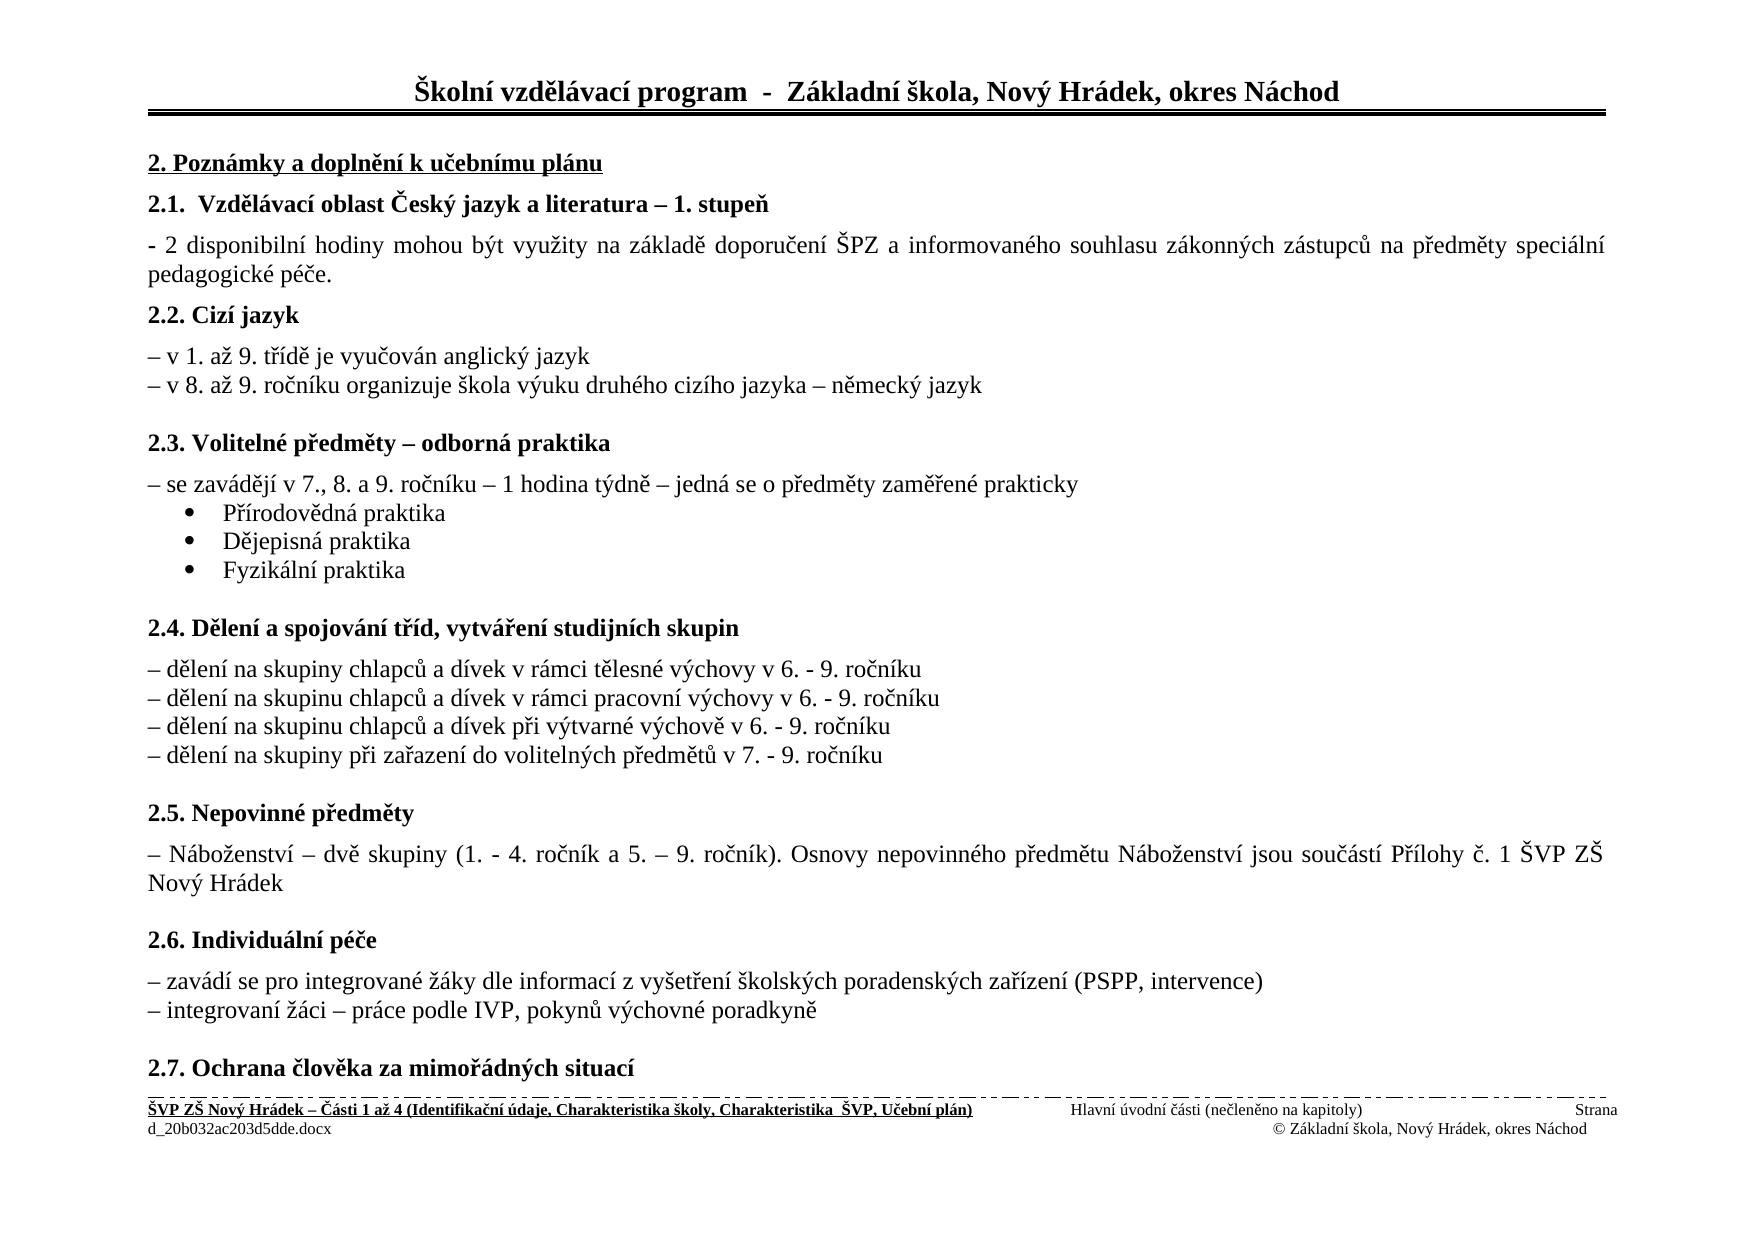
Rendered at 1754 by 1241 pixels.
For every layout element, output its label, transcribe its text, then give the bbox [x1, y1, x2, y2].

text 2.4. Dělení a spojování tříd, vytváření studijních skupin [148, 613, 1606, 641]
text 2.5. Nepovinné předměty [148, 798, 1606, 826]
text – dělení na skupinu chlapců a dívek při výtvarné výchově v 6. - 9. ročníku [148, 711, 1606, 740]
text – dělení na skupiny při zařazení do volitelných předmětů v 7. - 9. ročníku [148, 740, 1606, 769]
text – Náboženství – dvě skupiny (1. - 4. ročník a 5. – 9. ročník). Osnovy nepovinného předmětu Náboženství jsou součástí Přílohy č. 1 ŠVP ZŠ Nový Hrádek [148, 839, 1606, 896]
text 2.1. Vzdělávací oblast Český jazyk a literatura – 1. stupeň [148, 189, 1606, 218]
list Dějepisná praktika [185, 526, 1606, 555]
text – v 1. až 9. třídě je vyučován anglický jazyk [148, 341, 1606, 370]
list Fyzikální praktika [185, 555, 1606, 584]
text 2. Poznámky a doplnění k učebnímu plánu [148, 148, 1606, 176]
text – dělení na skupinu chlapců a dívek v rámci pracovní výchovy v 6. - 9. ročníku [148, 683, 1606, 711]
text – dělení na skupiny chlapců a dívek v rámci tělesné výchovy v 6. - 9. ročníku [148, 654, 1606, 683]
text – integrovaní žáci – práce podle IVP, pokynů výchovné poradkyně [148, 995, 1606, 1024]
text – se zavádějí v 7., 9. ročníku – 1 hodina týdně – jedná se o předměty zaměřené prakticky [148, 469, 1606, 498]
text – zavádí se pro integrované žáky dle informací z vyšetření školských poradenských zařízení (PSPP, intervence) [148, 966, 1606, 995]
text – v 8. až 9. ročníku organizuje škola výuku druhého cizího jazyka – německý jazyk [148, 370, 1606, 399]
text 2.3. Volitelné předměty – odborná praktika [148, 428, 1606, 456]
list Přírodovědná praktika [185, 498, 1606, 526]
text 2.2. Cizí jazyk [148, 300, 1606, 329]
text - 2 disponibilní hodiny mohou být využity na základě doporučení ŠPZ a informovaného souhlasu zákonných zástupců na předměty speciální pedagogické péče. [148, 230, 1606, 288]
text 2.7. Ochrana člověka za mimořádných situací [148, 1053, 1606, 1081]
text 2.6. Individuální péče [148, 925, 1606, 954]
